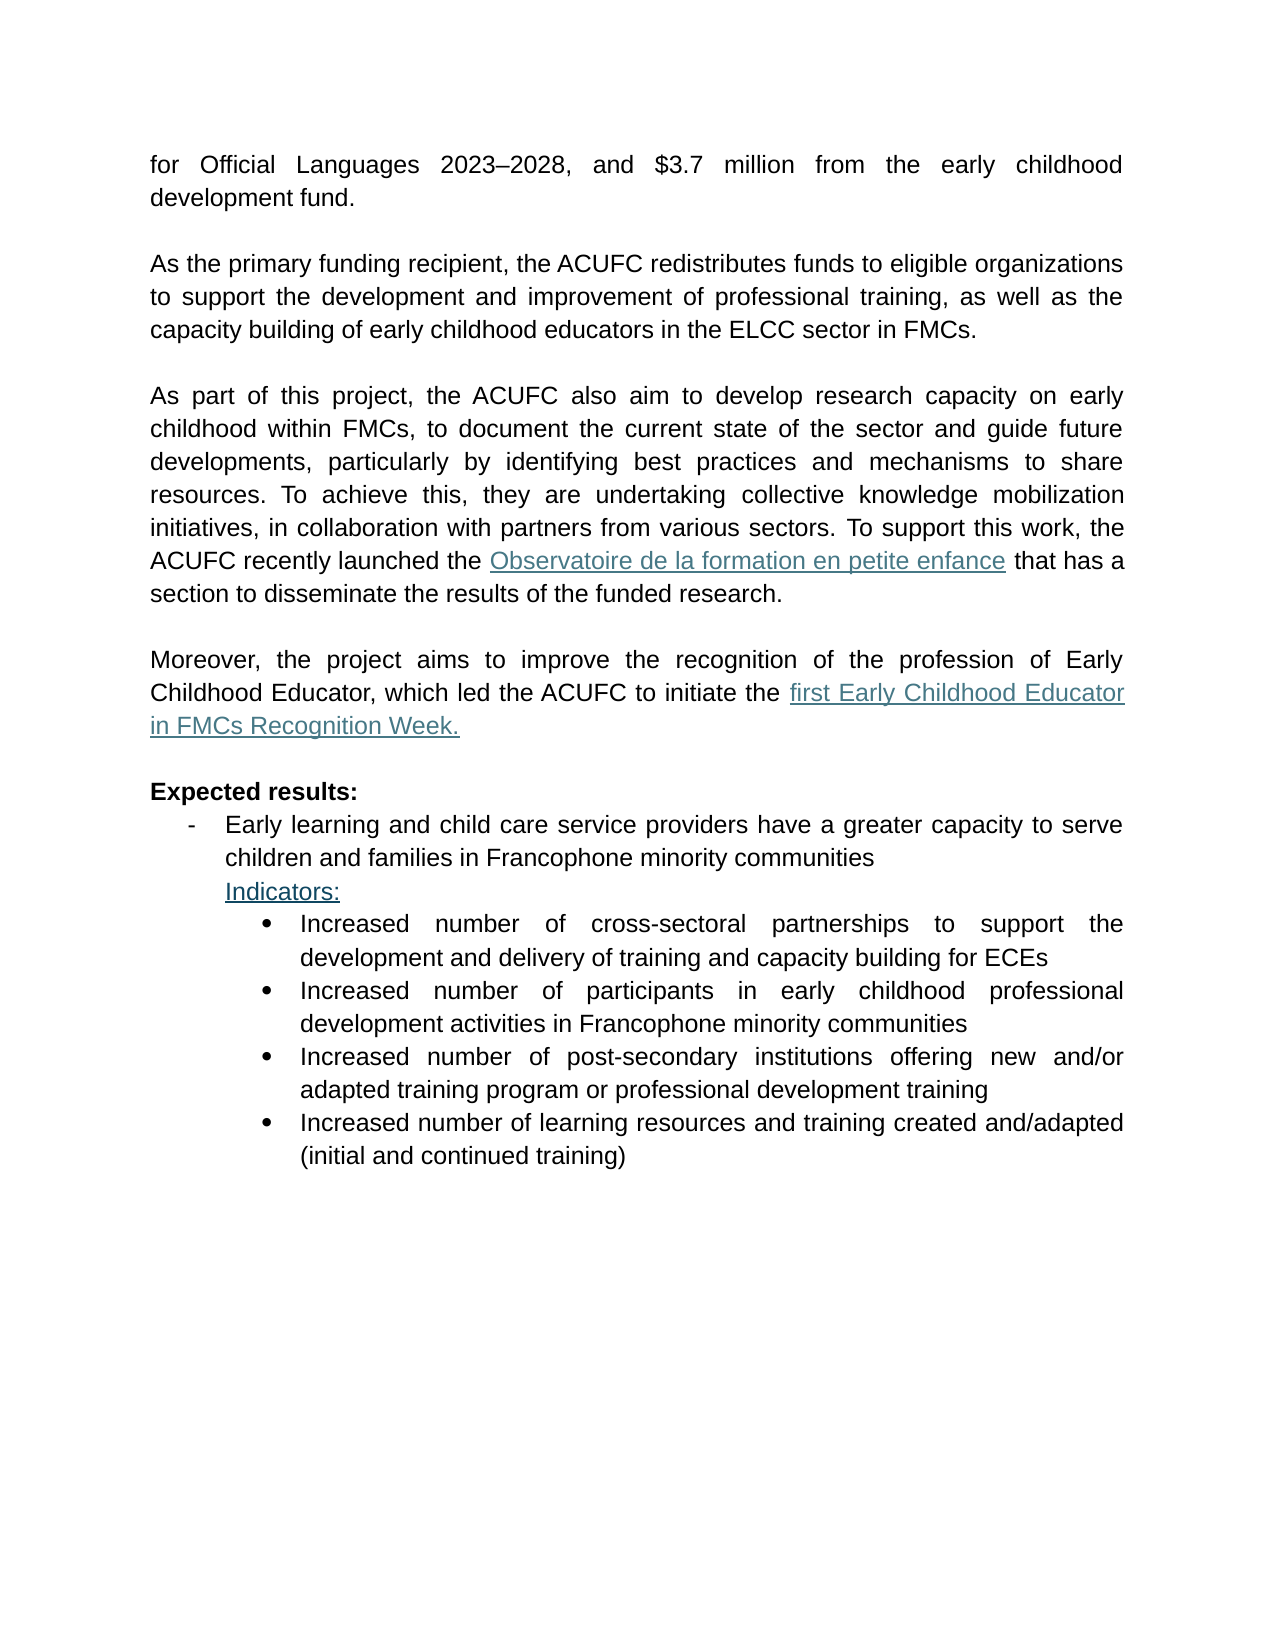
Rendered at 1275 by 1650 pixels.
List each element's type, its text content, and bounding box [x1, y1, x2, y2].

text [150, 150, 1125, 212]
text As the primary funding recipient, the ACUFC redistributes funds to eligible organizations to support the development and improvement of professional training, as well as the capacity building of early childhood educators in the ELCC sector in FMCs. [150, 249, 1125, 344]
list Increased number of post-secondary institutions offering new and/or adapted training program or professional development training [262, 1042, 1125, 1104]
text Moreover, the project aims to improve the recognition of the profession of Early Childhood Educator, which led the ACUFC to initiate the first Early Childhood Educator in FMCs Recognition Week. [150, 645, 1125, 740]
text Indicators: [225, 876, 1125, 905]
text Expected results: [150, 777, 1125, 806]
text As part of this project, the ACUFC also aim to develop research capacity on early childhood within FMCs, to document the current state of the sector and guide future developments, particularly by identifying best practices and mechanisms to share resources. To achieve this, they are undertaking collective knowledge mobilization initiatives, in collaboration with partners from various sectors. To support this work, the ACUFC recently launched the Observatoire de la formation en petite enfance that has a section to disseminate the results of the funded research. [150, 381, 1125, 608]
list Increased number of learning resources and training created and/adapted (initial and continued training) [262, 1108, 1125, 1170]
list Early learning and child care service providers have a greater capacity to serve children and families in Francophone minority communities [187, 810, 1125, 872]
list Increased number of participants in early childhood professional development activities in Francophone minority communities [262, 976, 1125, 1037]
list Increased number of cross-sectoral partnerships to support the development and delivery of training and capacity building for ECEs [262, 909, 1125, 971]
